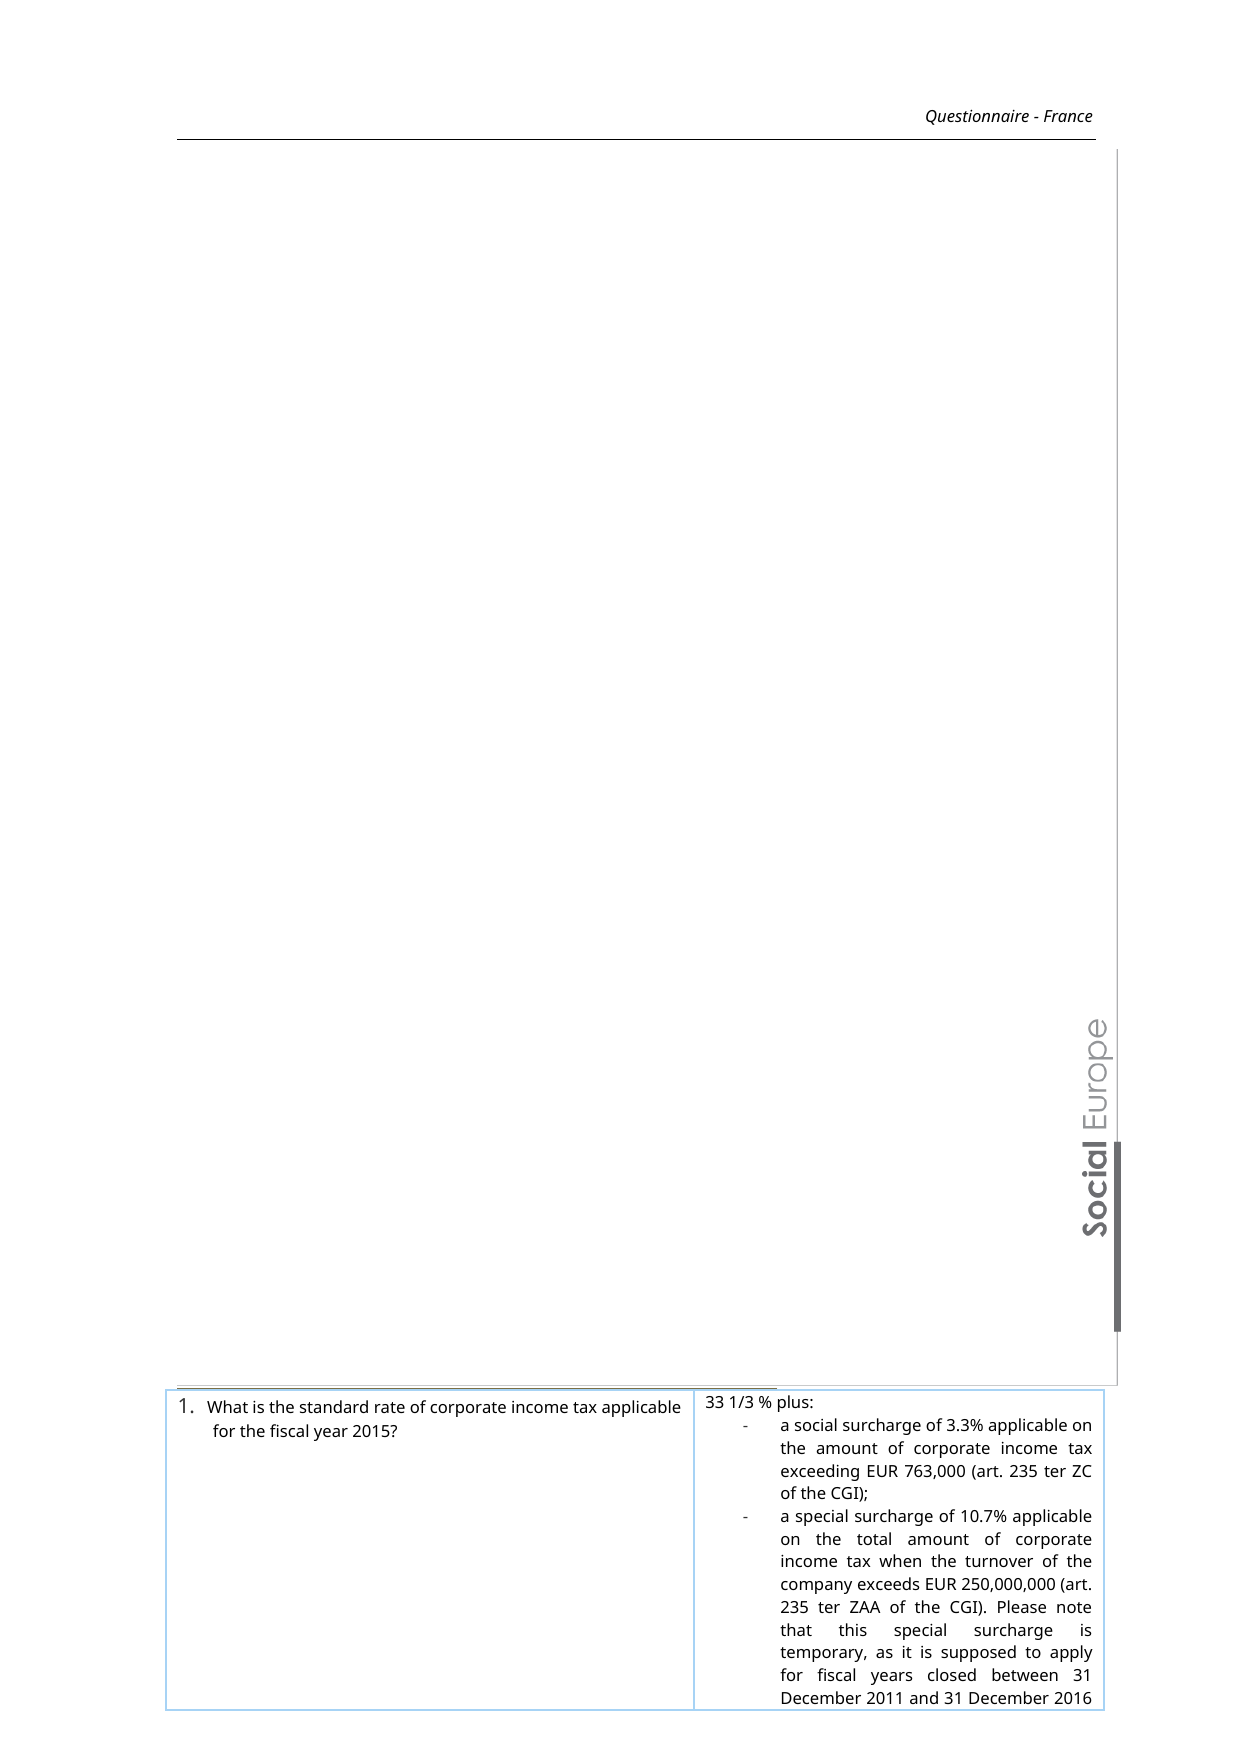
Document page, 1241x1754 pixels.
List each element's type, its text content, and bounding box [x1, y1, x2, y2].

table_cell 33 1/3 % plus: a social surcharge of 3.3% applicable on the amount of corporate income tax exceeding EUR 763,000 (art. 235 ter ZC of the CGI); a special surcharge of 10.7% applicable on the total amount of corporate income tax when the turnover of the company exceeds EUR 250,000,000 (art. 235 ter ZAA of the CGI). Please note that this special surcharge is temporary, as it is supposed to apply for fiscal years closed between 31 December 2011 and 31 December 2016 ; an additional contribution of 3% applicable on the amount of dividends paid (art. 235 ter ZCA of the CGI). [695, 1391, 1103, 1709]
table_cell What is the standard rate of corporate income tax applicable for the fiscal year 2015? [167, 1391, 693, 1709]
picture [177, 149, 1121, 1386]
